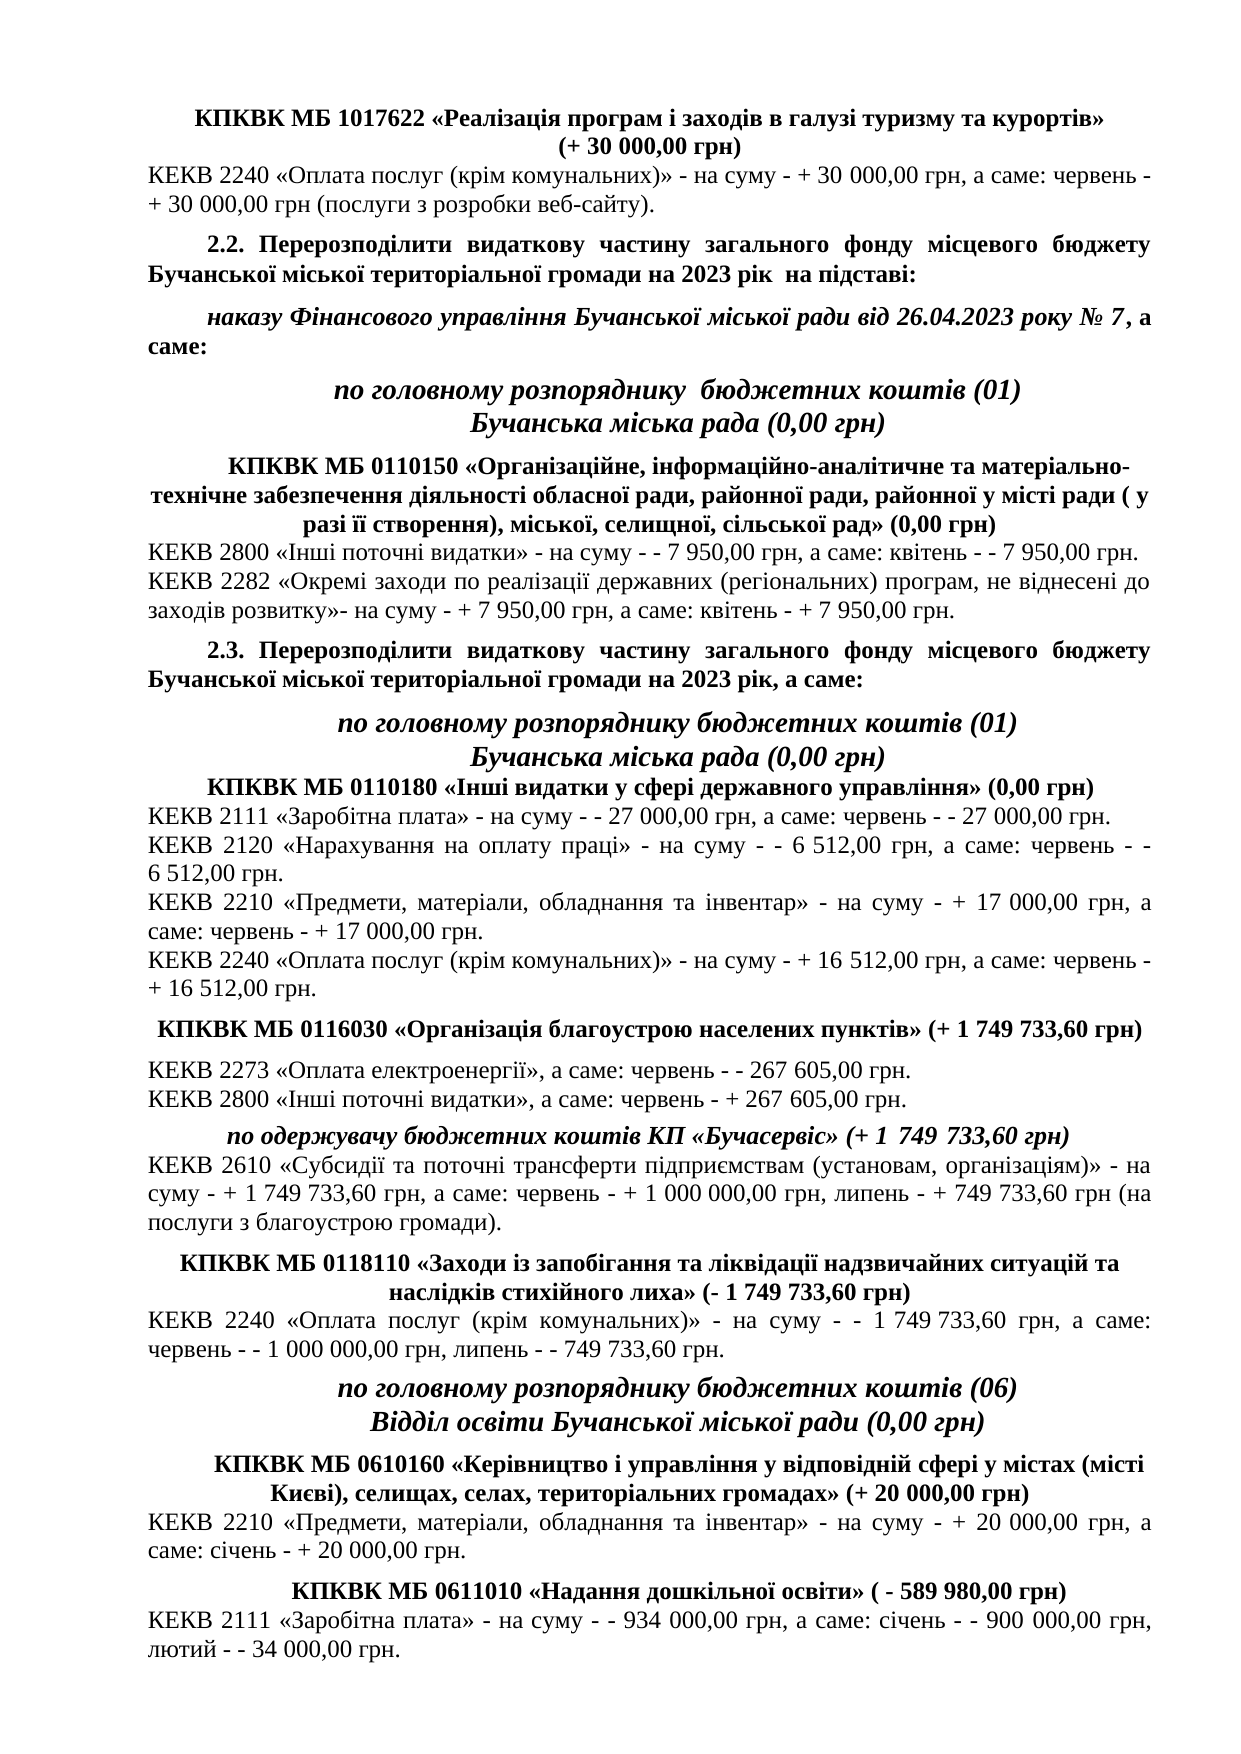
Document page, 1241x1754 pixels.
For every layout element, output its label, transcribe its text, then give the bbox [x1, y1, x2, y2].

text КПКВК МБ 0610160 «Керівництво і управління у відповідній сфері у містах (місті Києві), селищах, селах, територіальних громадах» (+ 20 000,00 грн) [148, 1449, 1152, 1507]
text КЕКВ 2210 «Предмети, матеріали, обладнання та інвентар» - на суму - + 17 000,00 грн, а саме: червень - + 17 000,00 грн. [148, 887, 1152, 945]
text КПКВК МБ 0110180 «Інші видатки у сфері державного управління» (0,00 грн) [148, 772, 1152, 801]
text (+ 30 000,00 грн) [148, 131, 1152, 160]
text КПКВК МБ 0110150 «Організаційне, інформаційно-аналітичне та матеріально-технічне забезпечення діяльності обласної ради, районної ради, районної у місті ради ( у разі її створення), міської, селищної, сільської рад» (0,00 грн) [148, 451, 1152, 537]
text КЕКВ 2610 «Субсидії та поточні трансферти підприємствам (установам, організаціям)» - на суму - + 1 749 733,60 грн, а саме: червень - + 1 000 000,00 грн, липень - + 749 733,60 грн (на послуги з благоустрою громади). [148, 1150, 1152, 1236]
text КЕКВ 2240 «Оплата послуг (крім комунальних)» - на суму - - 1 749 733,60 грн, а саме: червень - - 1 000 000,00 грн, липень - - 749 733,60 грн. [148, 1305, 1152, 1363]
text по одержувачу бюджетних коштів КП «Бучасервіс» (+ 1 749 733,60 грн) [148, 1120, 1152, 1150]
text КЕКВ 2120 «Нарахування на оплату праці» - на суму - - 6 512,00 грн, а саме: червень - - 6 512,00 грн. [148, 830, 1152, 887]
text 2.2. Перерозподілити видаткову частину загального фонду місцевого бюджету Бучанської міської територіальної громади на 2023 рік на підставі: [148, 229, 1152, 288]
text 2.3. Перерозподілити видаткову частину загального фонду місцевого бюджету Бучанської міської територіальної громади на 2023 рік, а саме: [148, 636, 1152, 693]
text КПКВК МБ 0611010 «Надання дошкільної освіти» ( - 589 980,00 грн) [148, 1576, 1152, 1605]
text КПКВК МБ 1017622 «Реалізація програм і заходів в галузі туризму та курортів» [148, 103, 1152, 131]
text КПКВК МБ 0116030 «Організація благоустрою населених пунктів» (+ 1 749 733,60 грн) [148, 1014, 1152, 1043]
text по головному розпоряднику бюджетних коштів (01) [148, 705, 1152, 739]
text КЕКВ 2273 «Оплата електроенергії», а саме: червень - - 267 605,00 грн. [148, 1055, 1152, 1084]
text КПКВК МБ 0118110 «Заходи із запобігання та ліквідації надзвичайних ситуацій та наслідків стихійного лиха» (- 1 749 733,60 грн) [148, 1248, 1152, 1305]
text КЕКВ 2210 «Предмети, матеріали, обладнання та інвентар» - на суму - + 20 000,00 грн, а саме: січень - + 20 000,00 грн. [148, 1507, 1152, 1564]
text по головному розпоряднику бюджетних коштів (01) [148, 372, 1152, 406]
text КЕКВ 2282 «Окремі заходи по реалізації державних (регіональних) програм, не віднесені до заходів розвитку»- на суму - + 7 950,00 грн, а саме: квітень - + 7 950,00 грн. [148, 566, 1152, 624]
text КЕКВ 2240 «Оплата послуг (крім комунальних)» - на суму - + 30 000,00 грн, а саме: червень - + 30 000,00 грн (послуги з розробки веб-сайту). [148, 160, 1152, 218]
text Відділ освіти Бучанської міської ради (0,00 грн) [148, 1404, 1152, 1437]
text по головному розпоряднику бюджетних коштів (06) [148, 1370, 1152, 1404]
text КЕКВ 2800 «Інші поточні видатки» - на суму - - 7 950,00 грн, а саме: квітень - - 7 950,00 грн. [148, 537, 1152, 566]
text КЕКВ 2111 «Заробітна плата» - на суму - - 27 000,00 грн, а саме: червень - - 27 000,00 грн. [148, 801, 1152, 830]
text КЕКВ 2111 «Заробітна плата» - на суму - - 934 000,00 грн, а саме: січень - - 900 000,00 грн, лютий - - 34 000,00 грн. [148, 1605, 1152, 1662]
text КЕКВ 2240 «Оплата послуг (крім комунальних)» - на суму - + 16 512,00 грн, а саме: червень - + 16 512,00 грн. [148, 945, 1152, 1002]
text наказу Фінансового управління Бучанської міської ради від 26.04.2023 року № 7, а саме: [148, 301, 1152, 359]
text КЕКВ 2800 «Інші поточні видатки», а саме: червень - + 267 605,00 грн. [148, 1084, 1152, 1112]
text Бучанська міська рада (0,00 грн) [148, 406, 1152, 439]
text Бучанська міська рада (0,00 грн) [148, 739, 1152, 772]
